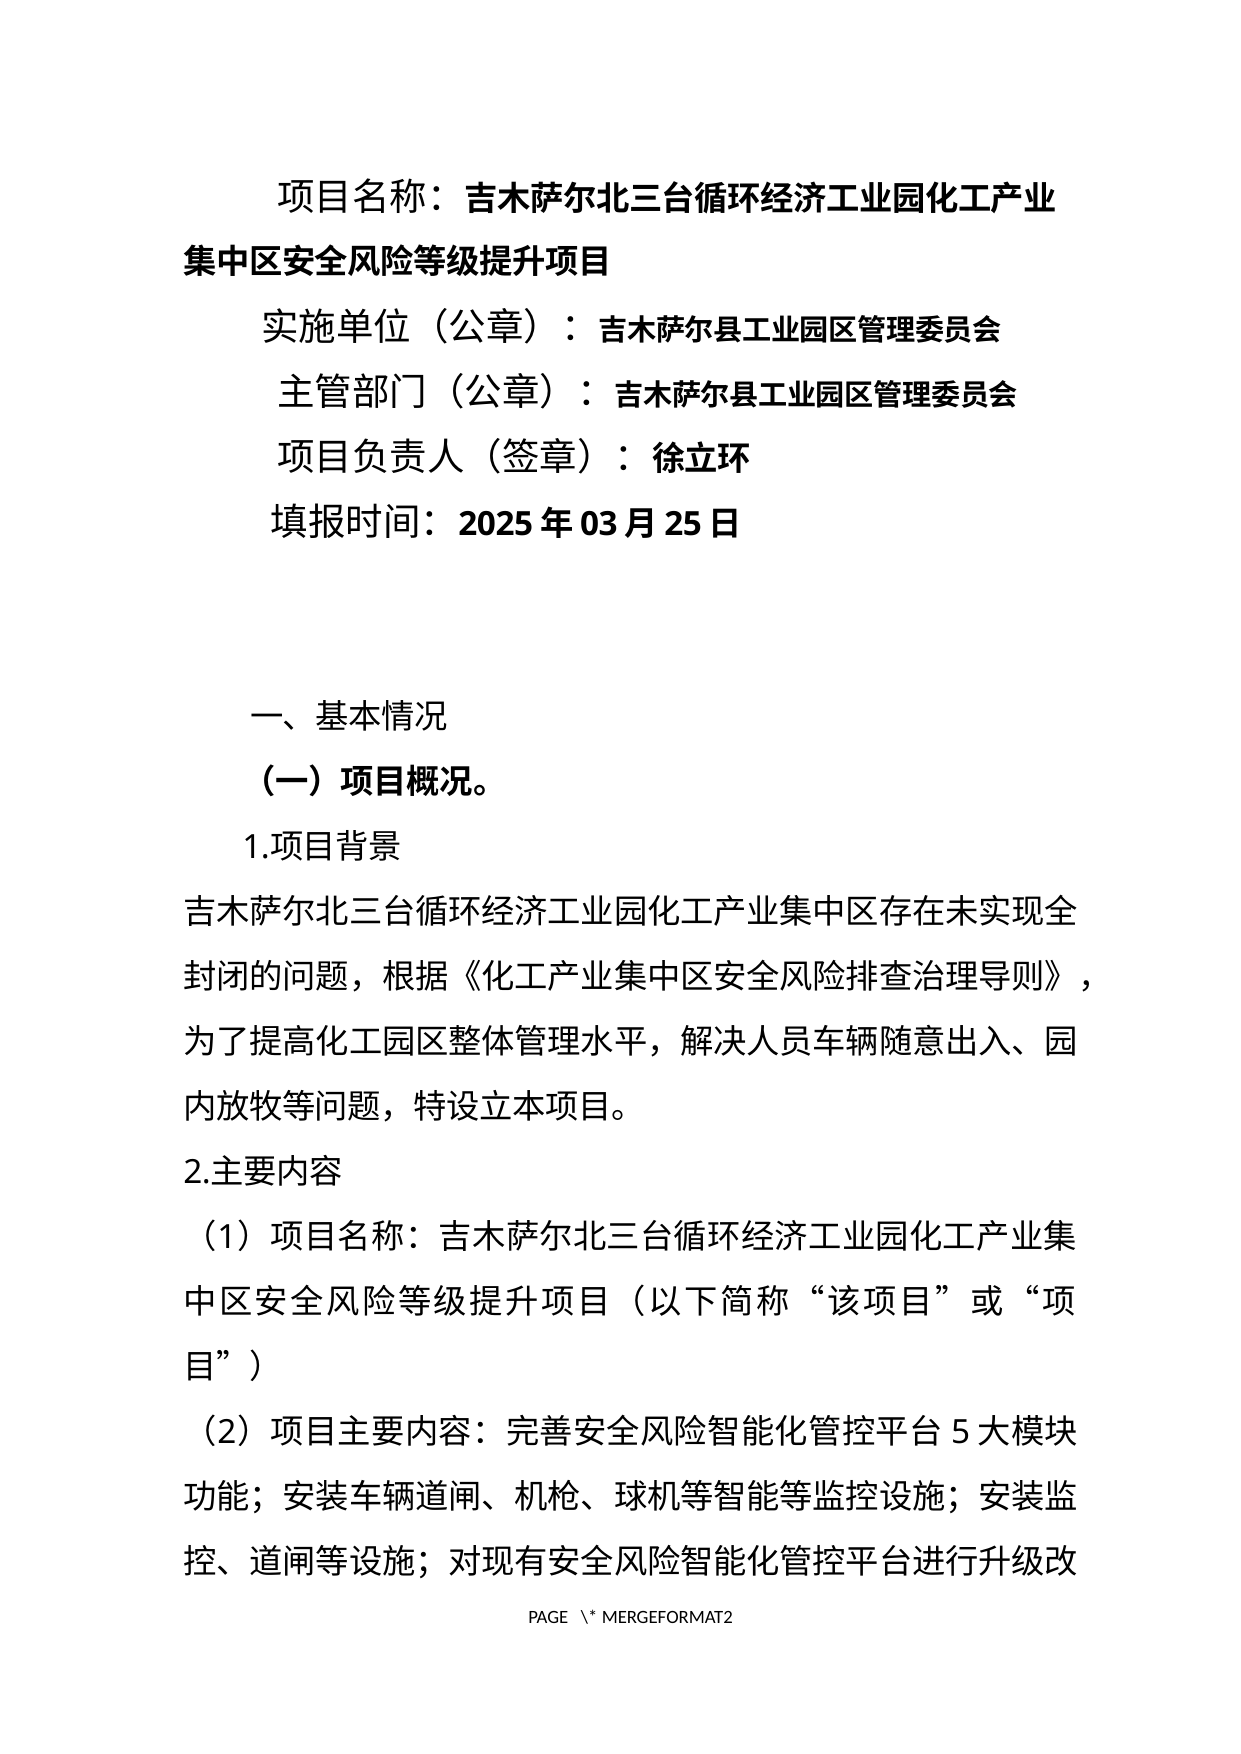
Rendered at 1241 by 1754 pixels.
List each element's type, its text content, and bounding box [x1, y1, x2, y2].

text 主管部门（公章）：吉木萨尔县工业园区管理委员会 [183, 357, 1078, 422]
text 实施单位（公章）：吉木萨尔县工业园区管理委员会 [183, 292, 1078, 357]
text 项目负责人（签章）：徐立环 [183, 422, 1078, 487]
text 项目名称：吉木萨尔北三台循环经济工业园化工产业集中区安全风险等级提升项目 [183, 162, 1078, 292]
text 一、基本情况 [183, 682, 1078, 747]
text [183, 812, 1078, 1592]
text （一）项目概况。 [183, 747, 1078, 812]
text 填报时间：2025年03月25日 [211, 487, 1078, 552]
